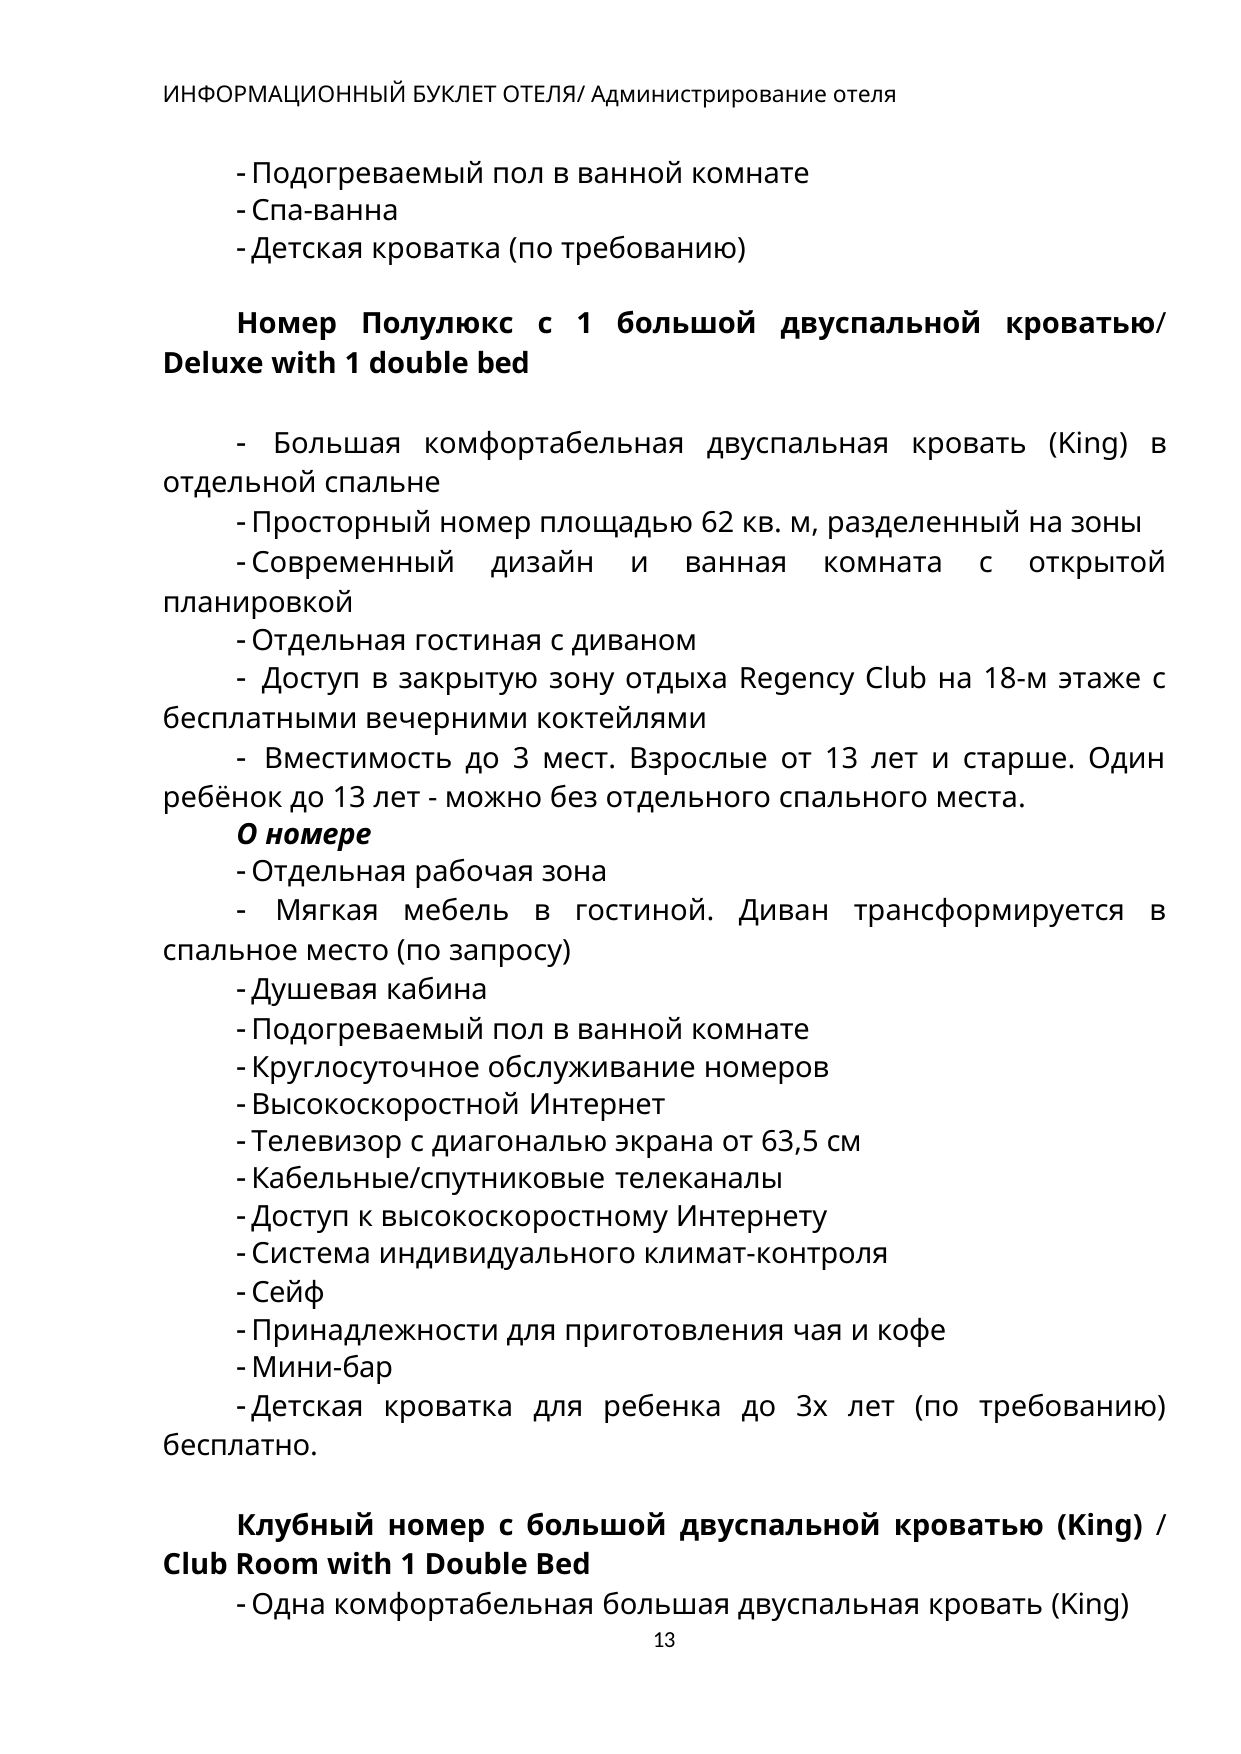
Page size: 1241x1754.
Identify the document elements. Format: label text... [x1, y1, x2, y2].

list Телевизор с диагональю экрана от 63,5 см [162, 1122, 1166, 1159]
list Просторный номер площадью 62 кв. м, разделенный на зоны [162, 501, 1166, 541]
list Подогреваемый пол в ванной комнате [162, 1008, 1166, 1048]
list Подогреваемый пол в ванной комнате [162, 153, 1166, 191]
list Одна комфортабельная большая двуспальная кровать (King) [162, 1583, 1166, 1623]
list Принадлежности для приготовления чая и кофе [162, 1311, 1166, 1348]
list Детская кроватка (по требованию) [162, 228, 1166, 267]
list Отдельная рабочая зона [162, 852, 1166, 889]
list Отдельная гостиная с диваном [162, 621, 1166, 658]
list Доступ в закрытую зону отдыха Regency Club на 18-м этаже с бесплатными вечерними коктейлями [162, 658, 1166, 737]
list Кабельные/спутниковые телеканалы [162, 1159, 1166, 1196]
list Мини-бар [162, 1348, 1166, 1385]
list Вместимость до 3 мест. Взрослые от 13 лет и старше. Один ребёнок до 13 лет - можно без отдельного спального места. [162, 737, 1166, 816]
list Спа-ванна [162, 191, 1166, 228]
list Система индивидуального климат-контроля [162, 1234, 1166, 1271]
subtitle Клубный номер с большой двуспальной кроватью (King) / Club Room with 1 Double Bed [162, 1504, 1166, 1583]
list Сейф [162, 1271, 1166, 1311]
list Высокоскоростной Интернет [162, 1085, 1166, 1122]
list Душевая кабина [162, 968, 1166, 1008]
subtitle Номер Полулюкс с 1 большой двуспальной кроватью/ Deluxe with 1 double bed [162, 303, 1166, 382]
list Круглосуточное обслуживание номеров [162, 1048, 1166, 1085]
list Мягкая мебель в гостиной. Диван трансформируется в спальное место (по запросу) [162, 889, 1166, 968]
list Доступ к высокоскоростному Интернету [162, 1197, 1166, 1234]
subtitle О номере [162, 816, 1166, 852]
list Детская кроватка для ребенка до 3х лет (по требованию) бесплатно. [162, 1385, 1166, 1464]
list Большая комфортабельная двуспальная кровать (King) в отдельной спальне [162, 422, 1166, 501]
list Современный дизайн и ванная комната с открытой планировкой [162, 541, 1166, 621]
